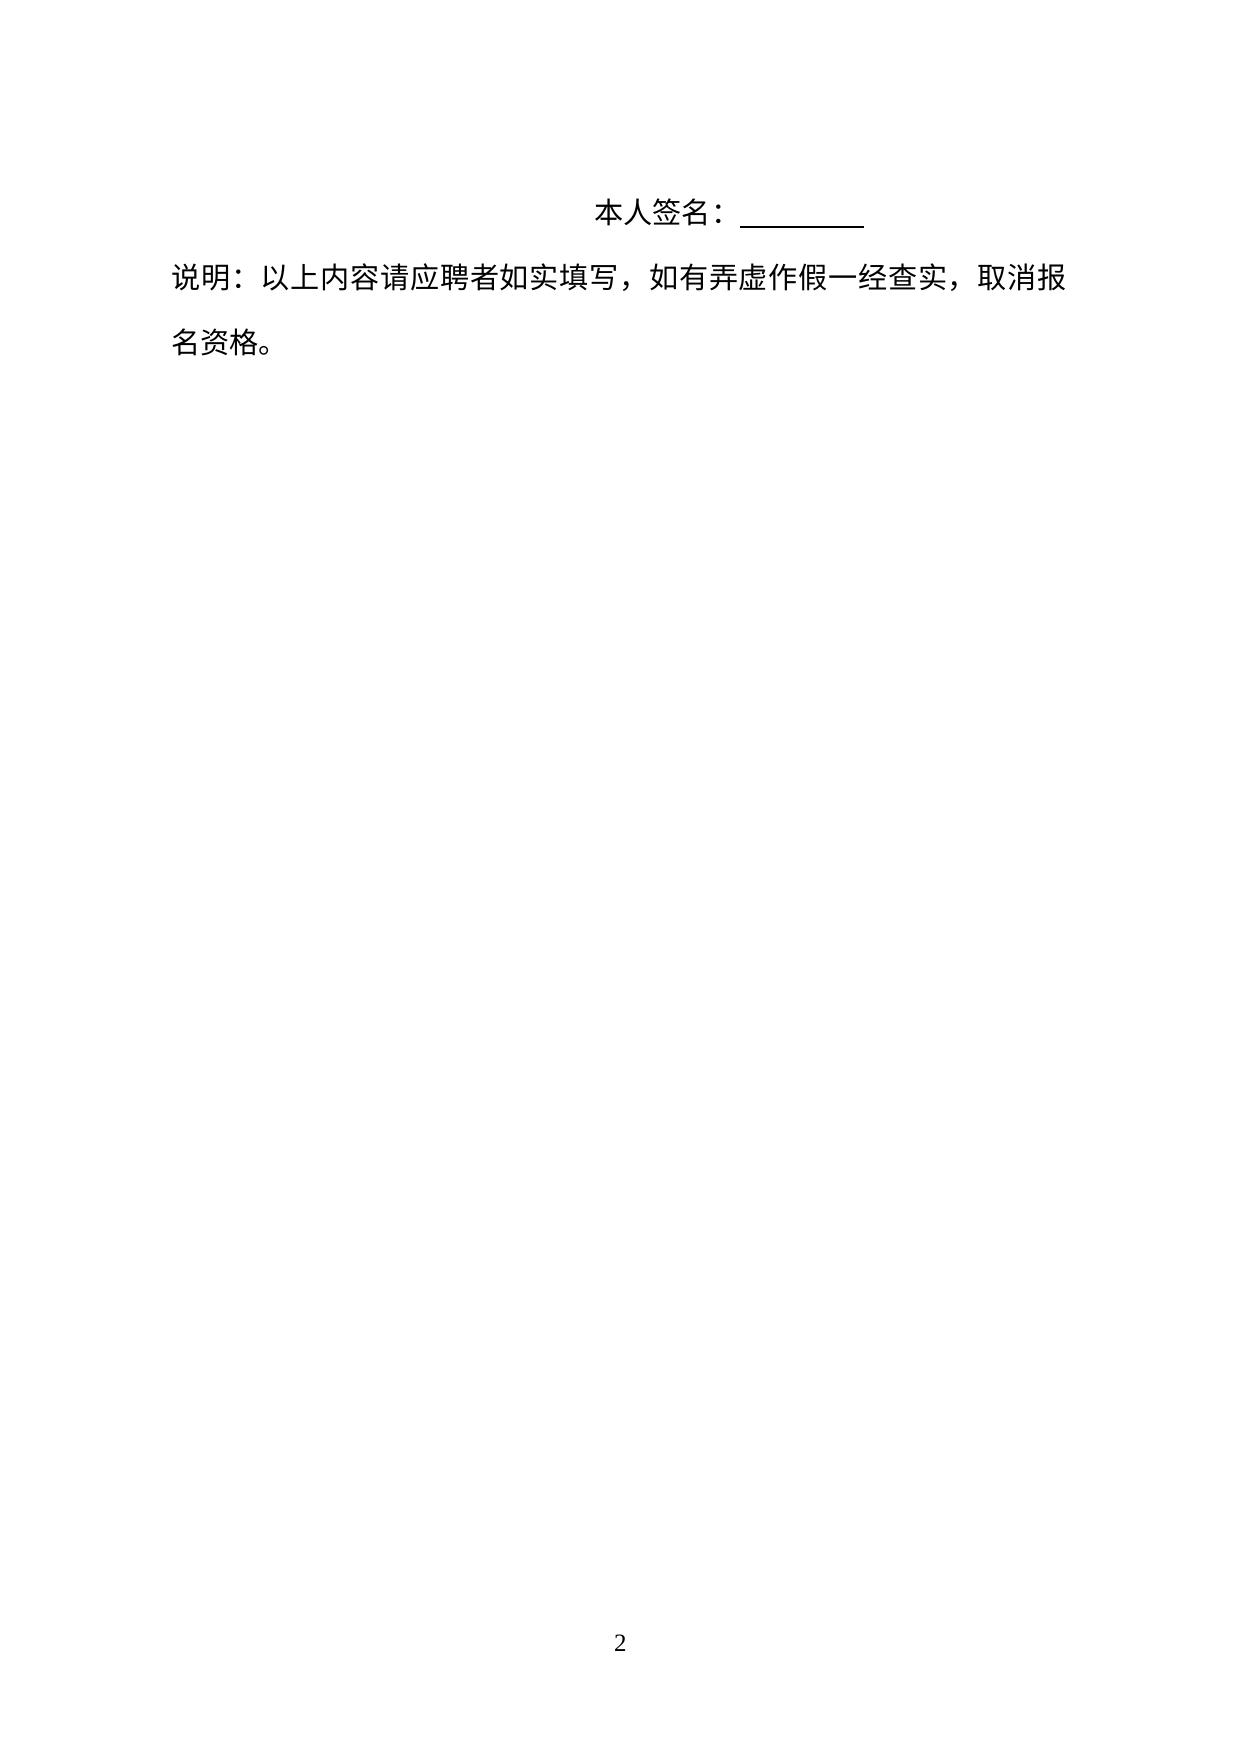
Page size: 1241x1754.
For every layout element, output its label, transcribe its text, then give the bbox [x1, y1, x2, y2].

text 本人签名： [171, 178, 1069, 243]
text 说明：以上内容请应聘者如实填写，如有弄虚作假一经查实，取消报名资格。 [171, 243, 1069, 373]
